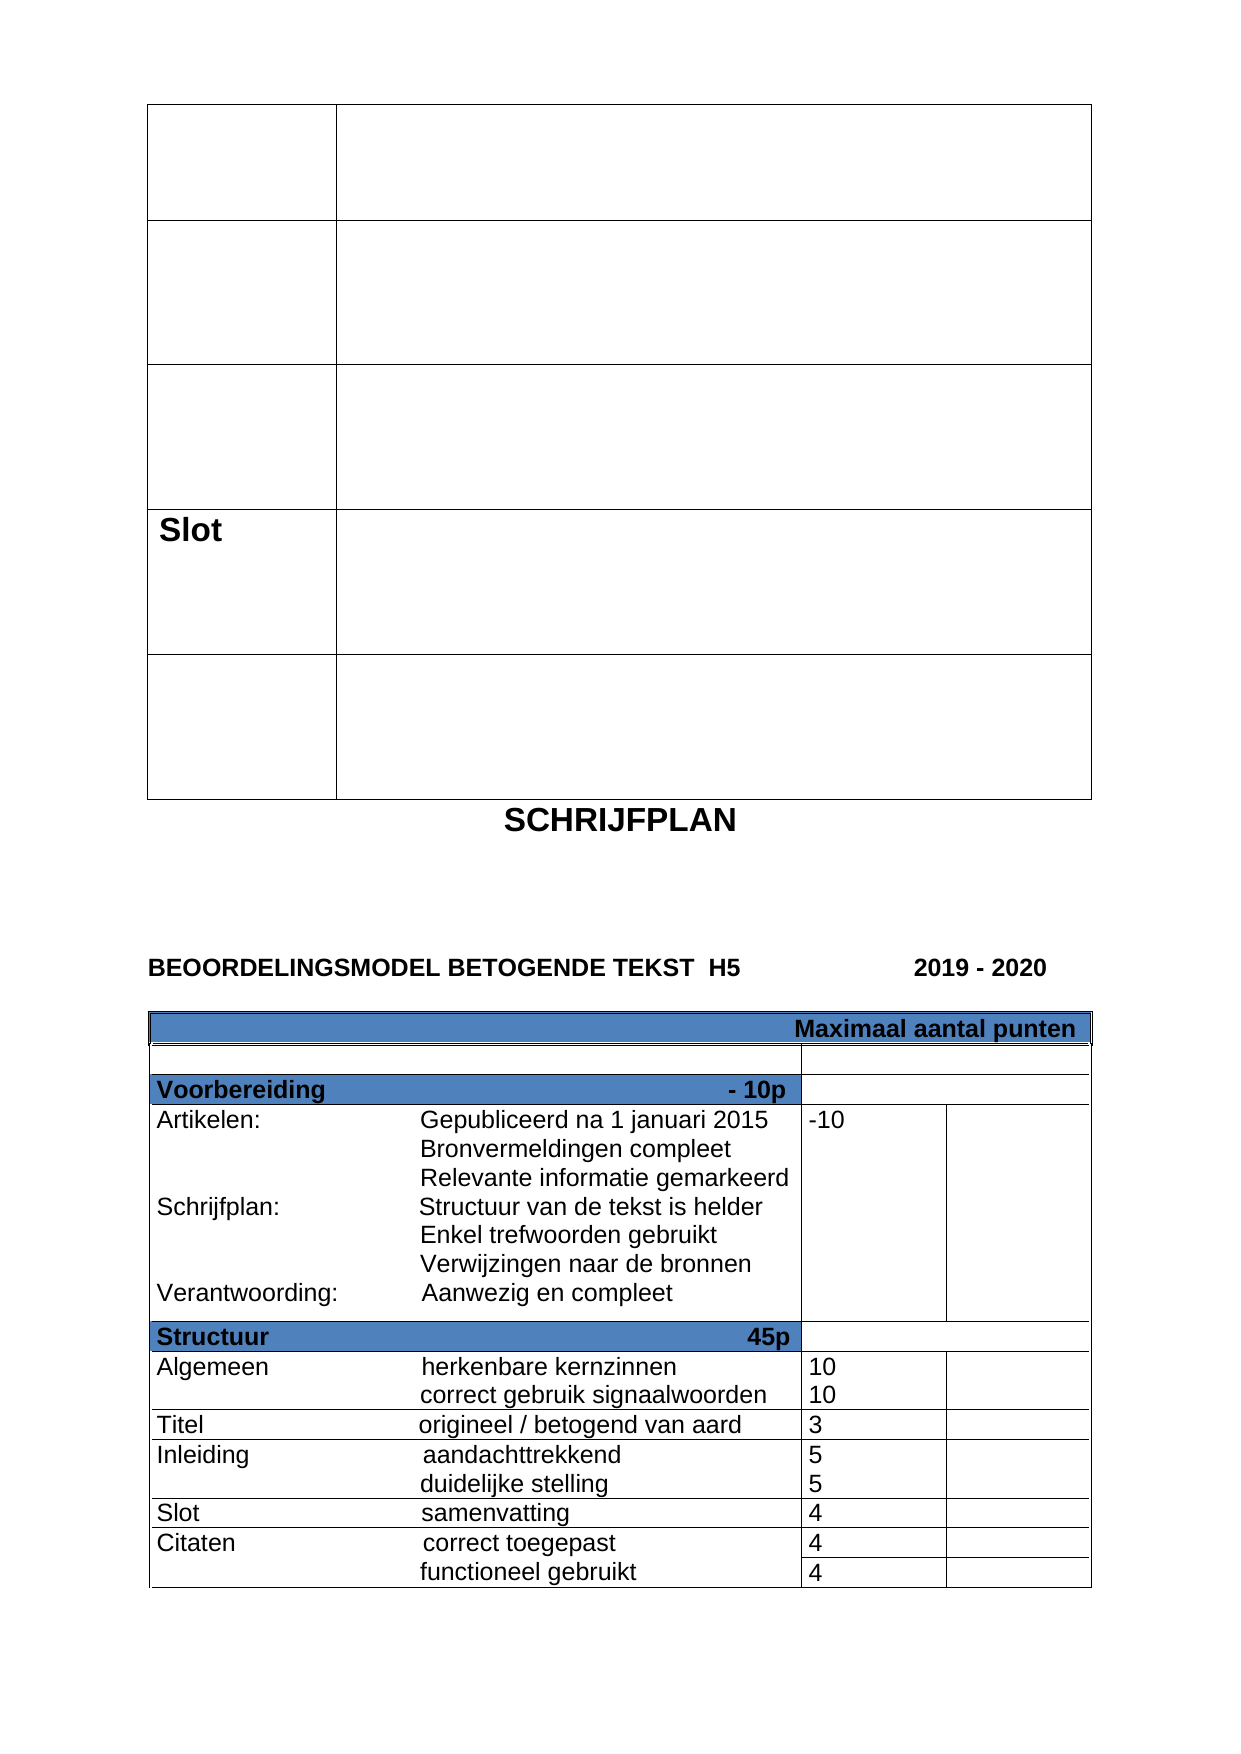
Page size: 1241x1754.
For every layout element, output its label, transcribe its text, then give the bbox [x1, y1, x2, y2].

table_cell [337, 221, 1091, 364]
table_header Maximaal aantal punten [151, 1014, 1090, 1042]
table_cell [148, 105, 336, 219]
table_cell Inleiding aandachttrekkend duidelijke stelling [150, 1439, 801, 1497]
table_cell [947, 1351, 1091, 1409]
table_cell [148, 365, 336, 509]
table_cell 4 [802, 1558, 946, 1587]
table_cell [947, 1409, 1091, 1439]
table_cell [337, 365, 1091, 509]
table_cell [148, 655, 336, 799]
table_cell 3 [802, 1410, 946, 1439]
table_cell 10 10 [802, 1352, 946, 1409]
table_cell 4 [802, 1528, 946, 1557]
table_cell [947, 1557, 1091, 1587]
table_cell [337, 510, 1091, 654]
text BEOORDELINGSMODEL BETOGENDE TEKST H5 2019 - 2020 [148, 953, 1093, 982]
table_cell Citaten correct toegepast functioneel gebruikt [150, 1527, 801, 1587]
table_cell Slot [148, 510, 336, 654]
table_cell [802, 1074, 1091, 1104]
table_cell [802, 1321, 1091, 1351]
table_cell [150, 1043, 801, 1074]
text SCHRIJFPLAN [148, 800, 1093, 838]
table_cell Titel origineel / betogend van aard [150, 1409, 801, 1439]
table_cell [337, 105, 1091, 219]
table_cell Structuur 45p [150, 1321, 801, 1351]
table_cell Slot samenvatting [150, 1498, 801, 1527]
table_cell 5 5 [802, 1440, 946, 1497]
table_cell 4 [802, 1499, 946, 1527]
table_cell Algemeen herkenbare kernzinnen correct gebruik signaalwoorden [150, 1351, 801, 1409]
table_cell [337, 655, 1091, 799]
table_cell [947, 1439, 1091, 1497]
table_cell [802, 1043, 1091, 1074]
table_cell Artikelen: Gepubliceerd na 1 januari 2015 Bronvermeldingen compleet Relevante informatie gemarkeerd Schrijfplan: Structuur van de tekst is helder Enkel trefwoorden gebruikt Verwijzingen naar de bronnen Verantwoording: Aanwezig en compleet [150, 1104, 801, 1321]
table_cell [947, 1104, 1091, 1321]
table_cell Voorbereiding - 10p [150, 1074, 801, 1104]
table_cell -10 [802, 1105, 946, 1321]
table_cell [148, 221, 336, 364]
table_cell [947, 1527, 1091, 1557]
table_cell [947, 1498, 1091, 1527]
